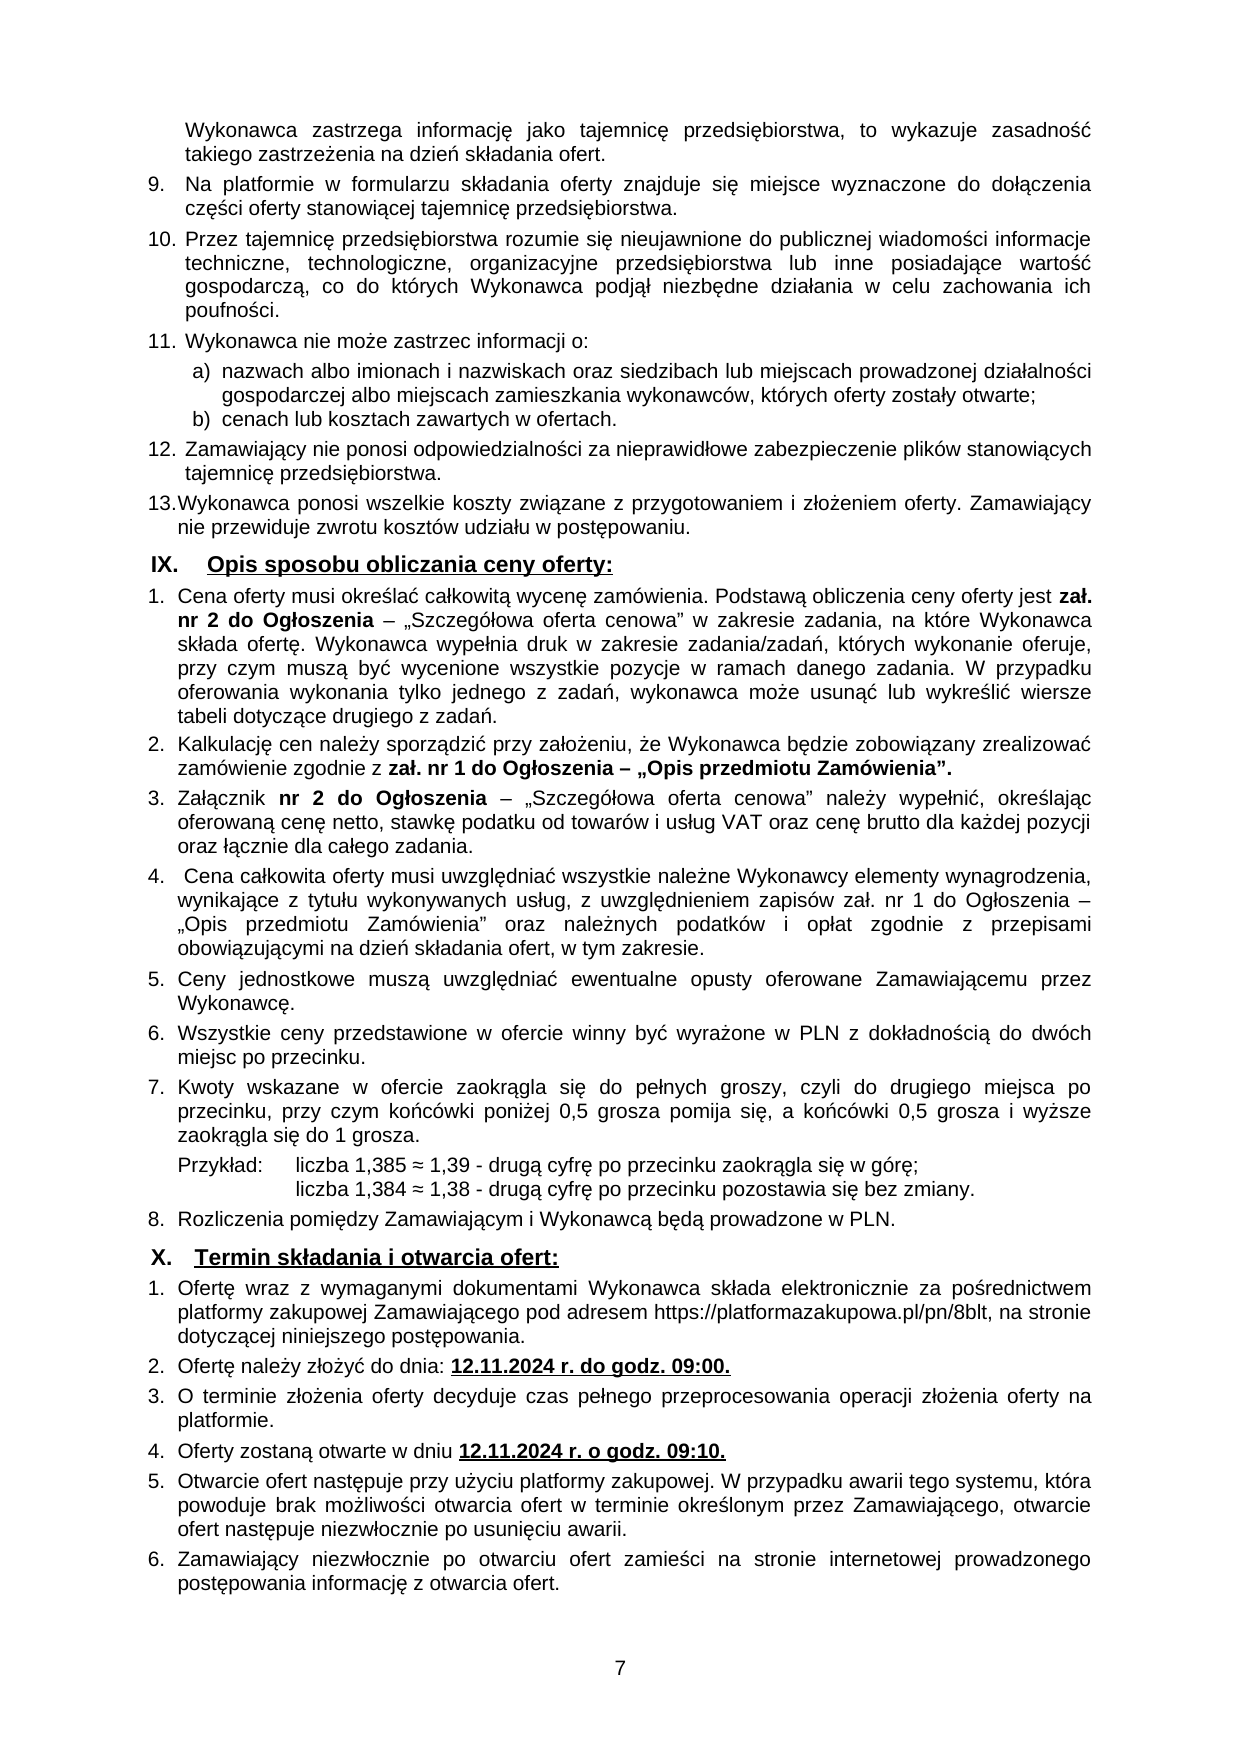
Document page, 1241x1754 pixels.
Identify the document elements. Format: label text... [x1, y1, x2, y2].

list Opis sposobu obliczania ceny oferty: [151, 551, 1092, 578]
list Kwoty wskazane w ofercie zaokrągla się do pełnych groszy, czyli do drugiego miejsca po przecinku, przy czym końcówki poniżej 0,5 grosza pomija się, a końcówki 0,5 grosza i wyższe zaokrągla się do 1 grosza. [148, 1075, 1092, 1147]
list Na platformie w formularzu składania oferty znajduje się miejsce wyznaczone do dołączenia części oferty stanowiącej tajemnicę przedsiębiorstwa. [148, 172, 1092, 220]
list Cena całkowita oferty musi uwzględniać wszystkie należne Wykonawcy elementy wynagrodzenia, wynikające z tytułu wykonywanych usług, z uwzględnieniem zapisów zał. nr 1 do Ogłoszenia – „Opis przedmiotu Zamówienia” oraz należnych podatków i opłat zgodnie z przepisami obowiązującymi na dzień składania ofert, w tym zakresie. [148, 864, 1092, 960]
list Wszystkie ceny przedstawione w ofercie winny być wyrażone w PLN z dokładnością do dwóch miejsc po przecinku. [148, 1021, 1092, 1068]
list Otwarcie ofert następuje przy użyciu platformy zakupowej. W przypadku awarii tego systemu, która powoduje brak możliwości otwarcia ofert w terminie określonym przez Zamawiającego, otwarcie ofert następuje niezwłocznie po usunięciu awarii. [148, 1469, 1092, 1541]
list Ofertę wraz z wymaganymi dokumentami Wykonawca składa elektronicznie za pośrednictwem platformy zakupowej Zamawiającego pod adresem https://platformazakupowa.pl/pn/8blt, na stronie dotyczącej niniejszego postępowania. [148, 1276, 1092, 1348]
list Rozliczenia pomiędzy Zamawiającym i Wykonawcą będą prowadzone w PLN. [148, 1207, 1092, 1231]
list Termin składania i otwarcia ofert: [151, 1243, 1092, 1270]
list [148, 118, 1092, 166]
list Ceny jednostkowe muszą uwzględniać ewentualne opusty oferowane Zamawiającemu przez Wykonawcę. [148, 966, 1092, 1014]
list Załącznik nr 2 do Ogłoszenia – „Szczegółowa oferta cenowa” należy wypełnić, określając oferowaną cenę netto, stawkę podatku od towarów i usług VAT oraz cenę brutto dla każdej pozycji oraz łącznie dla całego zadania. [148, 786, 1092, 858]
list Kalkulację cen należy sporządzić przy założeniu, że Wykonawca będzie zobowiązany zrealizować zamówienie zgodnie z zał. nr 1 do Ogłoszenia – „Opis przedmiotu Zamówienia”. [148, 732, 1092, 780]
list Ofertę należy złożyć do dnia: 12.11.2024 r. do godz. 09:00. [148, 1354, 1092, 1378]
list cenach lub kosztach zawartych w ofertach. [192, 407, 1092, 431]
list Przez tajemnicę przedsiębiorstwa rozumie się nieujawnione do publicznej wiadomości informacje techniczne, technologiczne, organizacyjne przedsiębiorstwa lub inne posiadające wartość gospodarczą, co do których Wykonawca podjął niezbędne działania w celu zachowania ich poufności. [148, 226, 1092, 322]
list nazwach albo imionach i nazwiskach oraz siedzibach lub miejscach prowadzonej działalności gospodarczej albo miejscach zamieszkania wykonawców, których oferty zostały otwarte; [192, 359, 1092, 407]
list O terminie złożenia oferty decyduje czas pełnego przeprocesowania operacji złożenia oferty na platformie. [148, 1384, 1092, 1432]
list Wykonawca nie może zastrzec informacji o: [148, 328, 1092, 352]
list Zamawiający nie ponosi odpowiedzialności za nieprawidłowe zabezpieczenie plików stanowiących tajemnicę przedsiębiorstwa. [148, 437, 1092, 485]
list Przykład: liczba 1,385 ≈ 1,39 - drugą cyfrę po przecinku zaokrągla się w górę; [177, 1153, 1092, 1177]
list liczba 1,384 ≈ 1,38 - drugą cyfrę po przecinku pozostawia się bez zmiany. [295, 1177, 1092, 1201]
list Cena oferty musi określać całkowitą wycenę zamówienia. Podstawą obliczenia ceny oferty jest zał. nr 2 do Ogłoszenia – „Szczegółowa oferta cenowa” w zakresie zadania, na które Wykonawca składa ofertę. Wykonawca wypełnia druk w zakresie zadania/zadań, których wykonanie oferuje, przy czym muszą być wycenione wszystkie pozycje w ramach danego zadania. W przypadku oferowania wykonania tylko jednego z zadań, wykonawca może usunąć lub wykreślić wiersze tabeli dotyczące drugiego z zadań. [148, 584, 1092, 728]
list Zamawiający niezwłocznie po otwarciu ofert zamieści na stronie internetowej prowadzonego postępowania informację z otwarcia ofert. [148, 1547, 1092, 1595]
list Wykonawca ponosi wszelkie koszty związane z przygotowaniem i złożeniem oferty. Zamawiający nie przewiduje zwrotu kosztów udziału w postępowaniu. [148, 491, 1092, 539]
list Oferty zostaną otwarte w dniu 12.11.2024 r. o godz. 09:10. [148, 1438, 1092, 1462]
